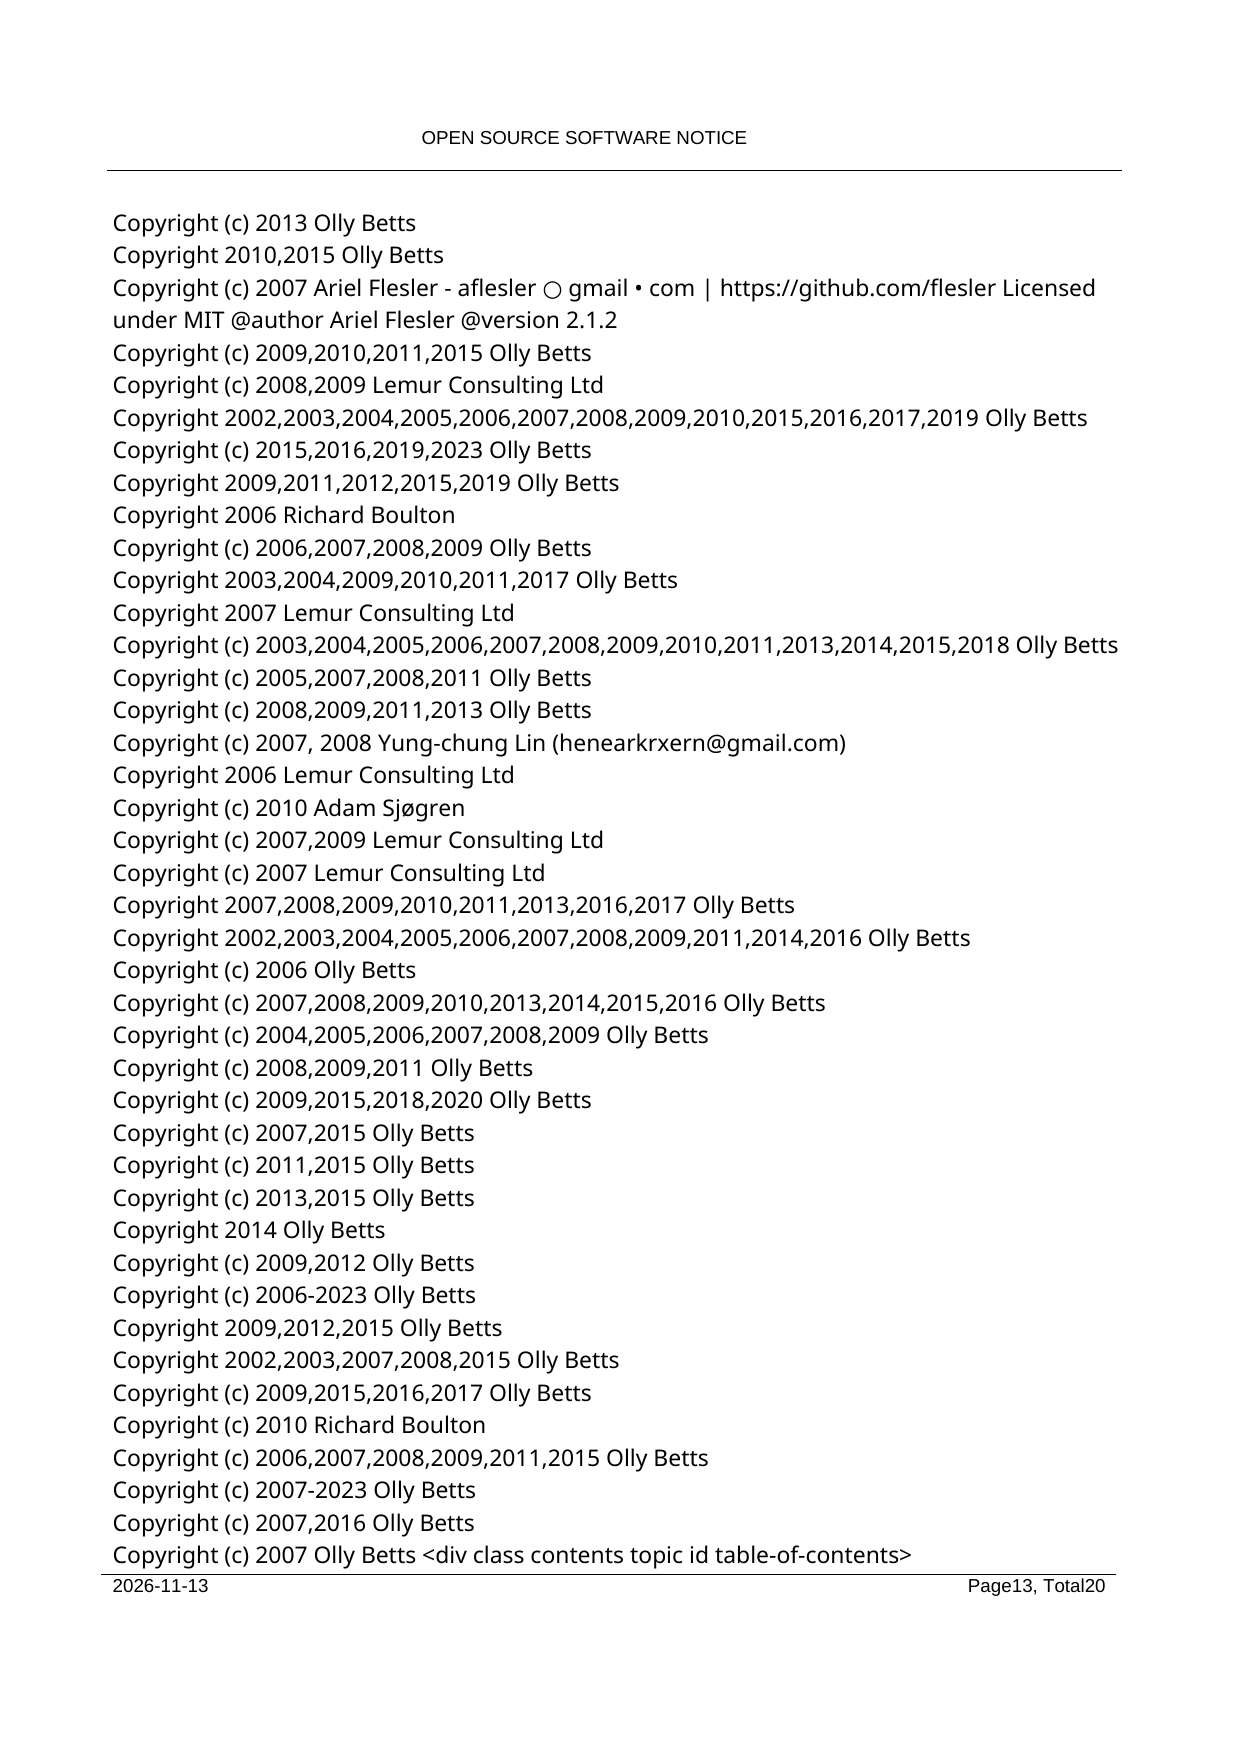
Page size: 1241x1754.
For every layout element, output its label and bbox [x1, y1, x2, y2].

text [112, 206, 1128, 1571]
